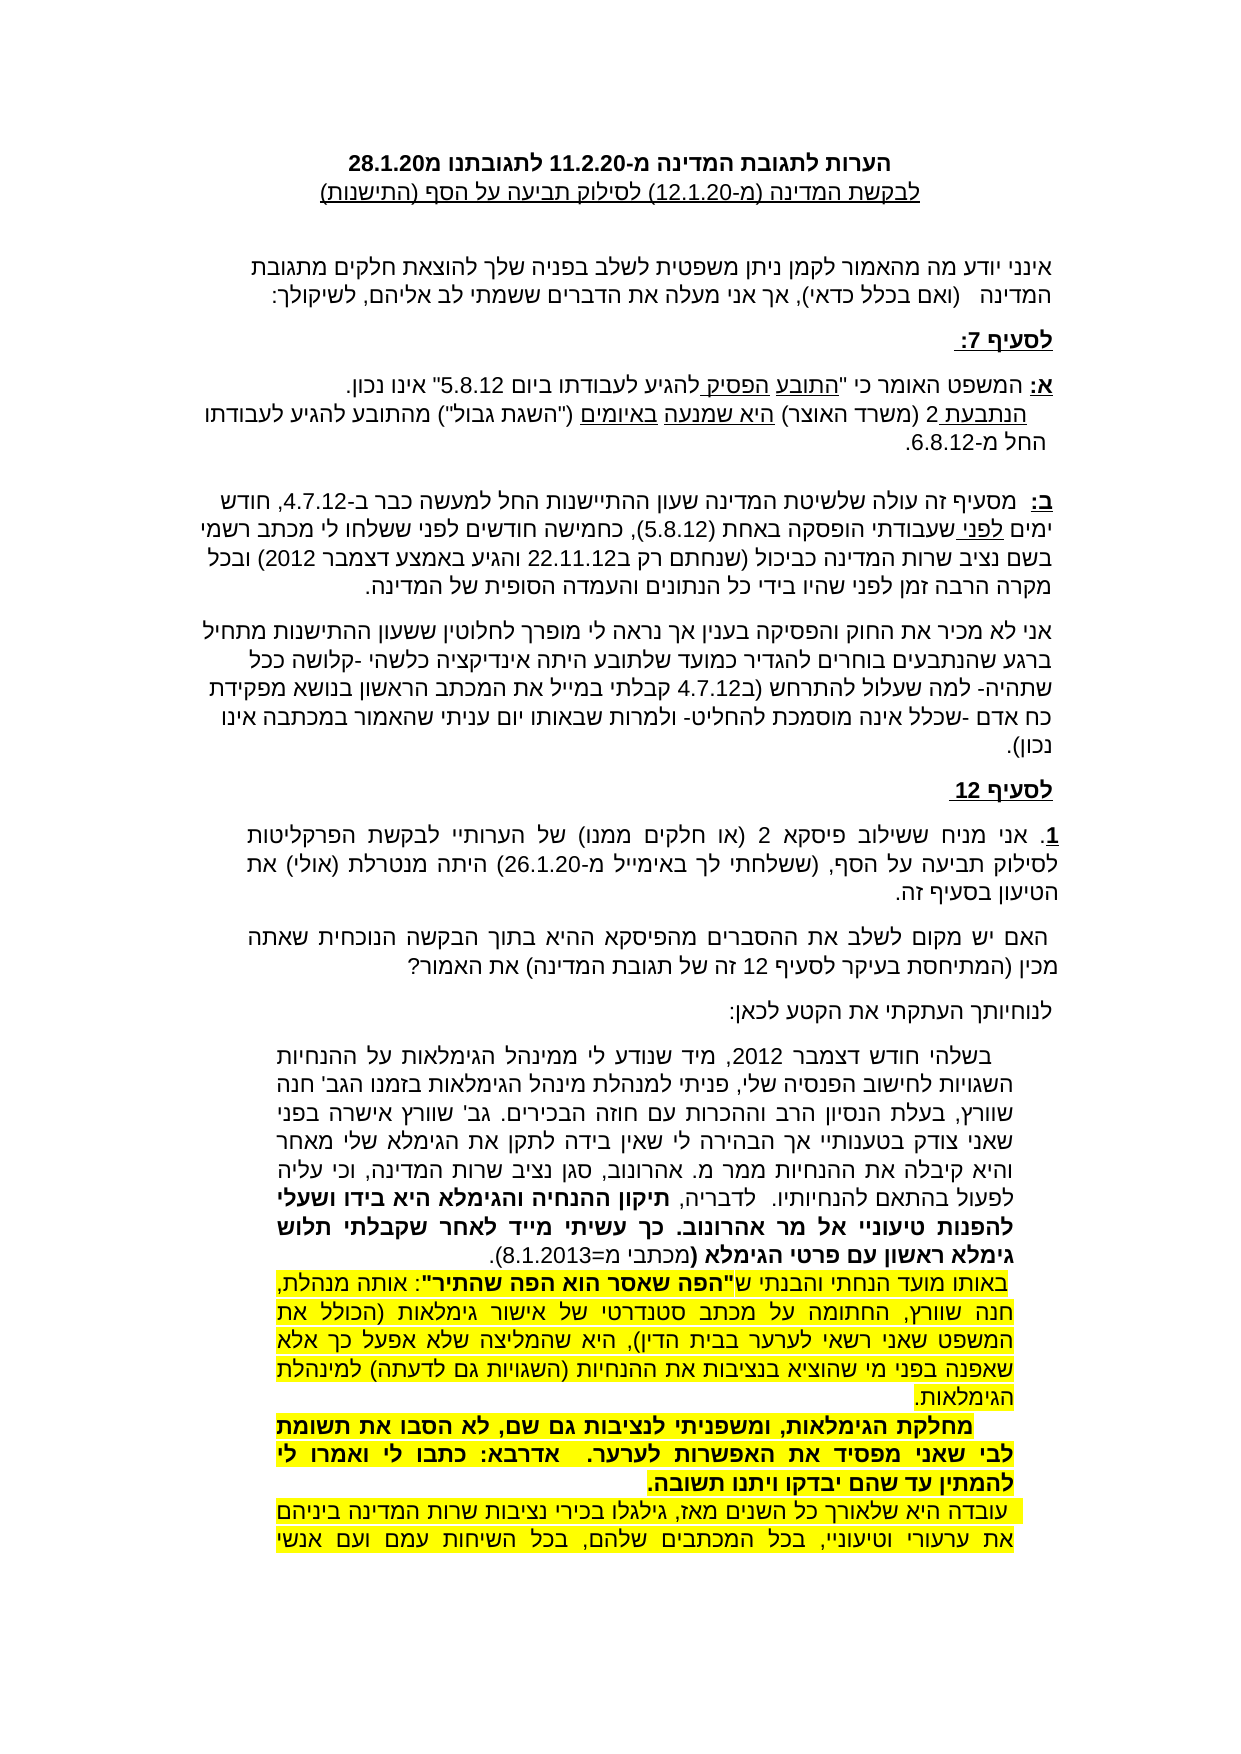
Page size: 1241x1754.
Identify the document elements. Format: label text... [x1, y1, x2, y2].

text אינני יודע מה מהאמור לקמן ניתן משפטית לשלב בפניה שלך להוצאת חלקים מתגובת המדינה (ואם בכלל כדאי), אך אני מעלה את הדברים ששמתי לב אליהם, לשיקולך: [187, 254, 1053, 308]
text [276, 1524, 1023, 1553]
text לבקשת המדינה (מ-12.1.20) לסילוק תביעה על הסף (התישנות) [187, 178, 1053, 205]
text הערות לתגובת המדינה מ-11.2.20 לתגובתנו מ28.1.20 [187, 150, 1053, 176]
text הנתבעת 2 (משרד האוצר) היא שמנעה באיומים ("השגת גבול") מהתובע להגיע לעבודתו [187, 401, 1053, 427]
text לנוחיותך העתקתי את הקטע לכאן: [247, 998, 1053, 1024]
text א: המשפט האומר כי "התובע הפסיק להגיע לעבודתו ביום 5.8.12" אינו נכון. [187, 372, 1053, 399]
text מחלקת הגימלאות, ומשפניתי לנציבות גם שם, לא הסבו את תשומת לבי שאני מפסיד את האפשרות לערער. אדרבא: כתבו לי ואמרו לי להמתין עד שהם יבדקו ויתנו תשובה. [276, 1413, 1014, 1441]
text באותו מועד הנחתי והבנתי ש"הפה שאסר הוא הפה שהתיר": אותה מנהלת, חנה שוורץ, החתומה על מכתב סטנדרטי של אישור גימלאות (הכולל את המשפט שאני רשאי לערער בבית הדין), היא שהמליצה שלא אפעל כך אלא שאפנה בפני מי שהוציא בנציבות את ההנחיות (השגויות גם לדעתה) למינהלת הגימלאות. [276, 1382, 1014, 1411]
text בשלהי חודש דצמבר 2012, מיד שנודע לי ממינהל הגימלאות על ההנחיות השגויות לחישוב הפנסיה שלי, פניתי למנהלת מינהל הגימלאות בזמנו הגב' חנה שוורץ, בעלת הנסיון הרב וההכרות עם חוזה הבכירים. גב' שוורץ אישרה בפני שאני צודק בטענותיי אך הבהירה לי שאין בידה לתקן את הגימלא שלי מאחר והיא קיבלה את ההנחיות ממר מ. אהרונוב, סגן נציב שרות המדינה, וכי עליה לפעול בהתאם להנחיותיו. לדבריה, תיקון ההנחיה והגימלא היא בידו ושעלי להפנות טיעוניי אל מר אהרונוב. כך עשיתי מייד לאחר שקבלתי תלוש גימלא ראשון עם פרטי הגימלא (מכתבי מ=8.1.2013). [276, 1043, 1020, 1268]
text אני לא מכיר את החוק והפסיקה בענין אך נראה לי מופרך לחלוטין ששעון ההתישנות מתחיל ברגע שהנתבעים בוחרים להגדיר כמועד שלתובע היתה אינדיקציה כלשהי -קלושה ככל שתהיה- למה שעלול להתרחש (ב4.7.12 קבלתי במייל את המכתב הראשון בנושא מפקידת כח אדם -שכלל אינה מוסמכת להחליט- ולמרות שבאותו יום עניתי שהאמור במכתבה אינו נכון). [187, 618, 1053, 758]
text לסעיף 12 [187, 777, 1053, 803]
text 1. אני מניח ששילוב פיסקא 2 (או חלקים ממנו) של הערותיי לבקשת הפרקליטות לסילוק תביעה על הסף, (ששלחתי לך באימייל מ-26.1.20) היתה מנטרלת (אולי) את הטיעון בסעיף זה. [247, 822, 1059, 906]
text מחלקת הגימלאות, ומשפניתי לנציבות גם שם, לא הסבו את תשומת לבי שאני מפסיד את האפשרות לערער. אדרבא: כתבו לי ואמרו לי להמתין עד שהם יבדקו ויתנו תשובה. [276, 1467, 1014, 1496]
text החל מ-6.8.12. [187, 429, 1053, 456]
text לסעיף 7: [187, 327, 1053, 354]
text באותו מועד הנחתי והבנתי ש"הפה שאסר הוא הפה שהתיר": אותה מנהלת, חנה שוורץ, החתומה על מכתב סטנדרטי של אישור גימלאות (הכולל את המשפט שאני רשאי לערער בבית הדין), היא שהמליצה שלא אפעל כך אלא שאפנה בפני מי שהוציא בנציבות את ההנחיות (השגויות גם לדעתה) למינהלת הגימלאות. [276, 1270, 1014, 1299]
text ב: מסעיף זה עולה שלשיטת המדינה שעון ההתיישנות החל למעשה כבר ב-4.7.12, חודש ימים לפני שעבודתי הופסקה באחת (5.8.12), כחמישה חודשים לפני ששלחו לי מכתב רשמי בשם נציב שרות המדינה כביכול (שנחתם רק ב22.11.12 והגיע באמצע דצמבר 2012) ובכל מקרה הרבה זמן לפני שהיו בידי כל הנתונים והעמדה הסופית של המדינה. [187, 488, 1053, 599]
text האם יש מקום לשלב את ההסברים מהפיסקא ההיא בתוך הבקשה הנוכחית שאתה מכין (המתיחסת בעיקר לסעיף 12 זה של תגובת המדינה) את האמור? [247, 924, 1059, 979]
